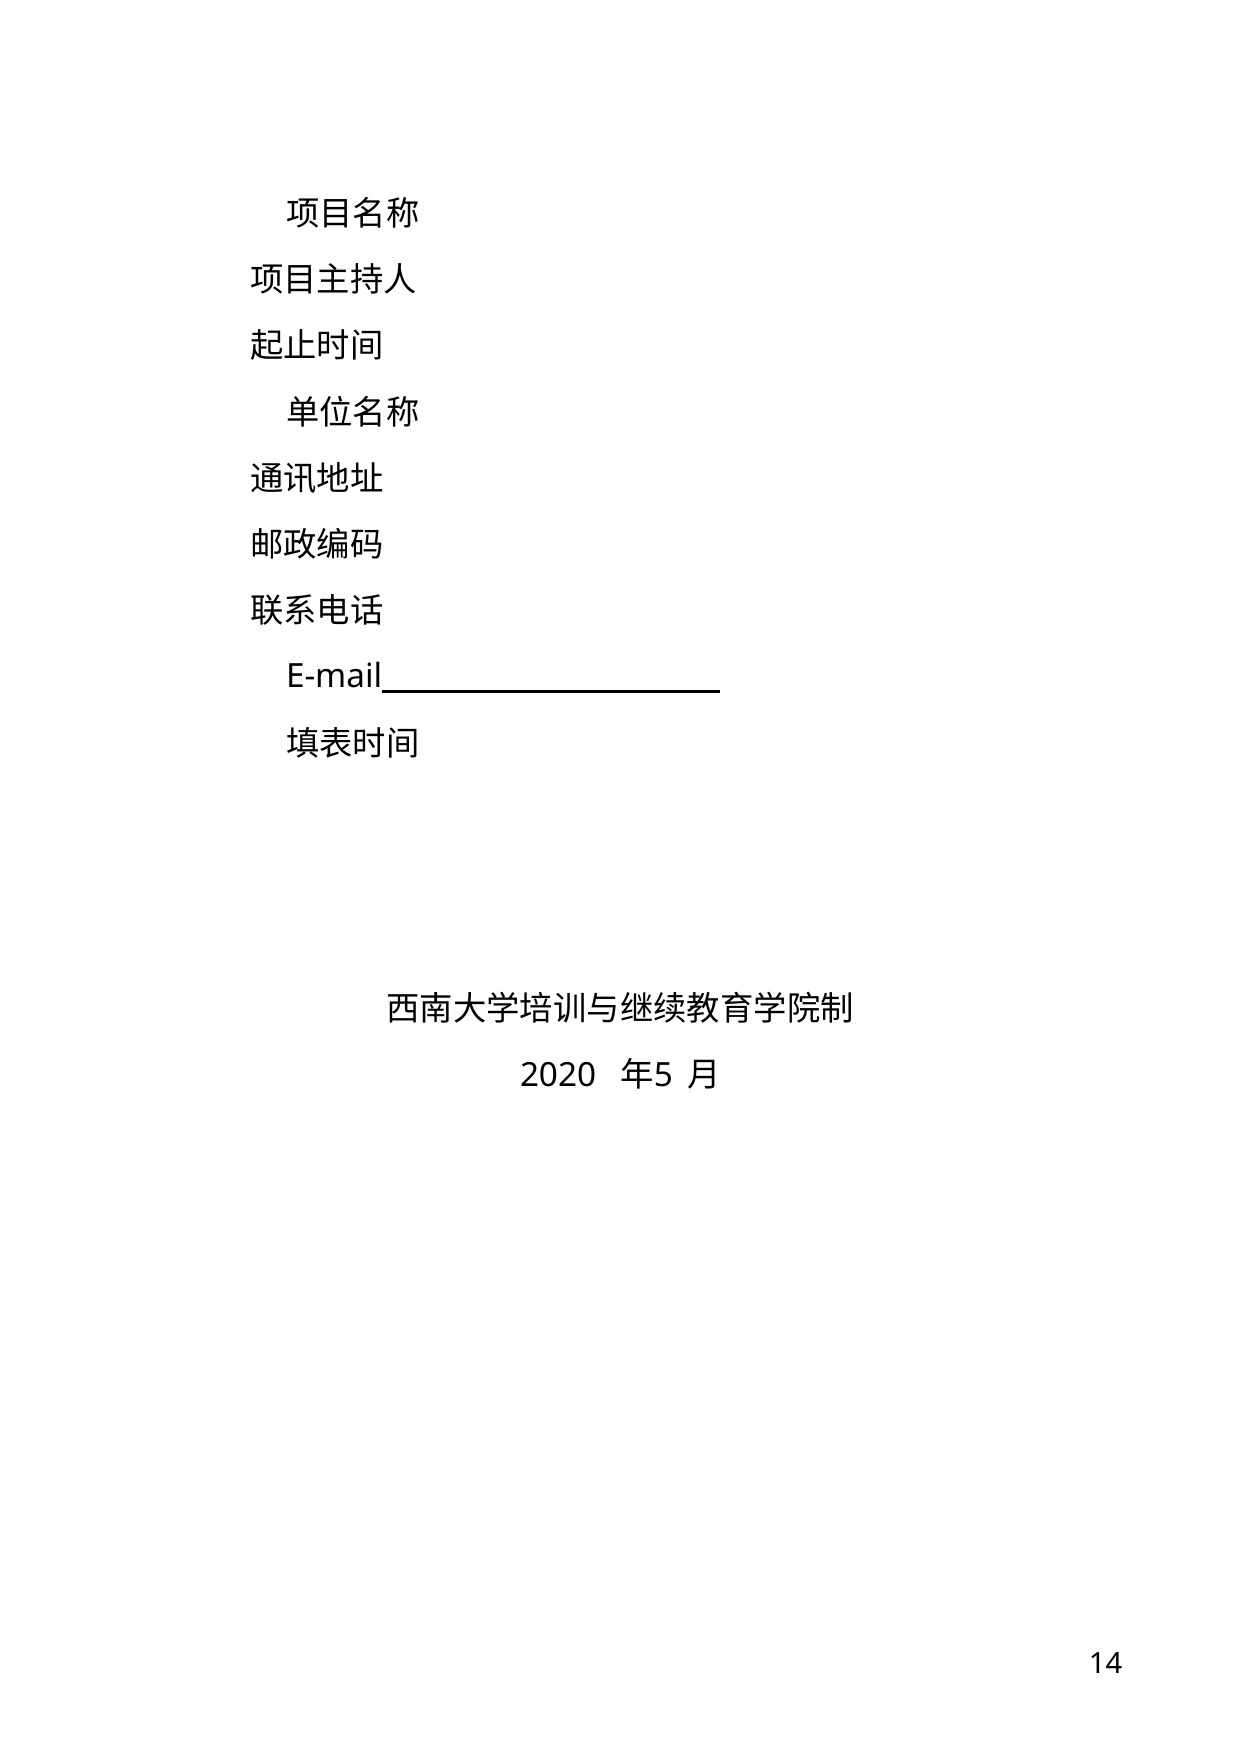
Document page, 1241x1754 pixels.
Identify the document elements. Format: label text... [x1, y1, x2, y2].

text 起止时间 [118, 310, 1122, 376]
text 2020年5月 [118, 1039, 1122, 1105]
text 项目名称 [118, 178, 1122, 244]
text 邮政编码 [118, 509, 1122, 575]
text 通讯地址 [118, 443, 1122, 509]
text E-mail [118, 641, 1122, 708]
text 单位名称 [118, 376, 1122, 443]
text 西南大学培训与继续教育学院制 [118, 973, 1122, 1039]
text 填表时间 [118, 708, 1122, 774]
text 联系电话 [118, 575, 1122, 641]
text 项目主持人 [118, 244, 1122, 310]
